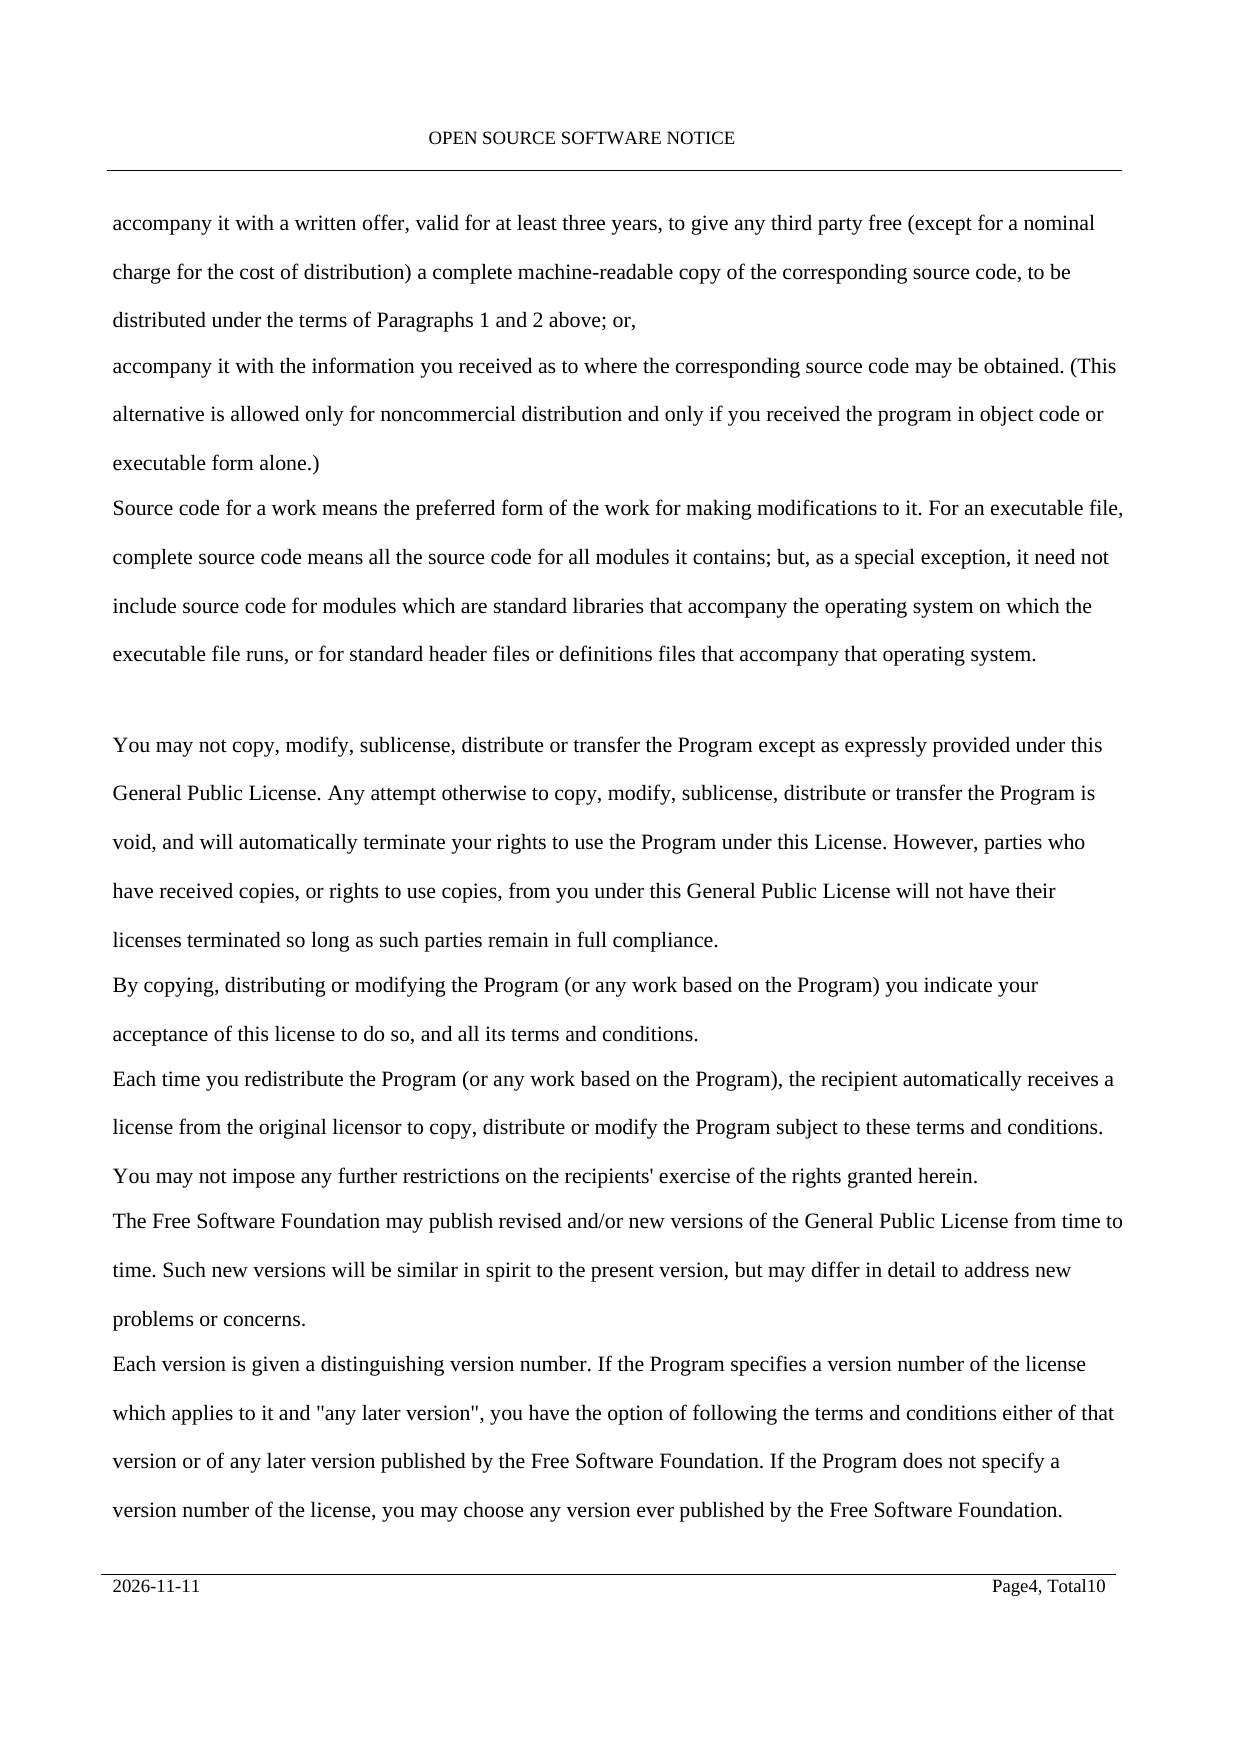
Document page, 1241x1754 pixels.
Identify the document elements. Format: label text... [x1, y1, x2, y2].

text You may not copy, modify, sublicense, distribute or transfer the Program except as expressly provided under this General Public License. Any attempt otherwise to copy, modify, sublicense, distribute or transfer the Program is void, and will automatically terminate your rights to use the Program under this License. However, parties who have received copies, or rights to use copies, from you under this General Public License will not have their licenses terminated so long as such parties remain in full compliance. [112, 728, 1128, 956]
text Source code for a work means the preferred form of the work for making modifications to it. For an executable file, complete source code means all the source code for all modules it contains; but, as a special exception, it need not include source code for modules which are standard libraries that accompany the operating system on which the executable file runs, or for standard header files or definitions files that accompany that operating system. [112, 492, 1128, 670]
text Each version is given a distinguishing version number. If the Program specifies a version number of the license which applies to it and "any later version", you have the option of following the terms and conditions either of that version or of any later version published by the Free Software Foundation. If the Program does not specify a version number of the license, you may choose any version ever published by the Free Software Foundation. [112, 1347, 1128, 1526]
text The Free Software Foundation may publish revised and/or new versions of the General Public License from time to time. Such new versions will be similar in spirit to the present version, but may differ in detail to address new problems or concerns. [112, 1204, 1128, 1334]
text By copying, distributing or modifying the Program (or any work based on the Program) you indicate your acceptance of this license to do so, and all its terms and conditions. [112, 968, 1128, 1049]
text Each time you redistribute the Program (or any work based on the Program), the recipient automatically receives a license from the original licensor to copy, distribute or modify the Program subject to these terms and conditions. You may not impose any further restrictions on the recipients' exercise of the rights granted herein. [112, 1062, 1128, 1192]
text accompany it with a written offer, valid for at least three years, to give any third party free (except for a nominal charge for the cost of distribution) a complete machine-readable copy of the corresponding source code, to be distributed under the terms of Paragraphs 1 and 2 above; or, [112, 206, 1128, 336]
text accompany it with the information you received as to where the corresponding source code may be obtained. (This alternative is allowed only for noncommercial distribution and only if you received the program in object code or executable form alone.) [112, 349, 1128, 479]
